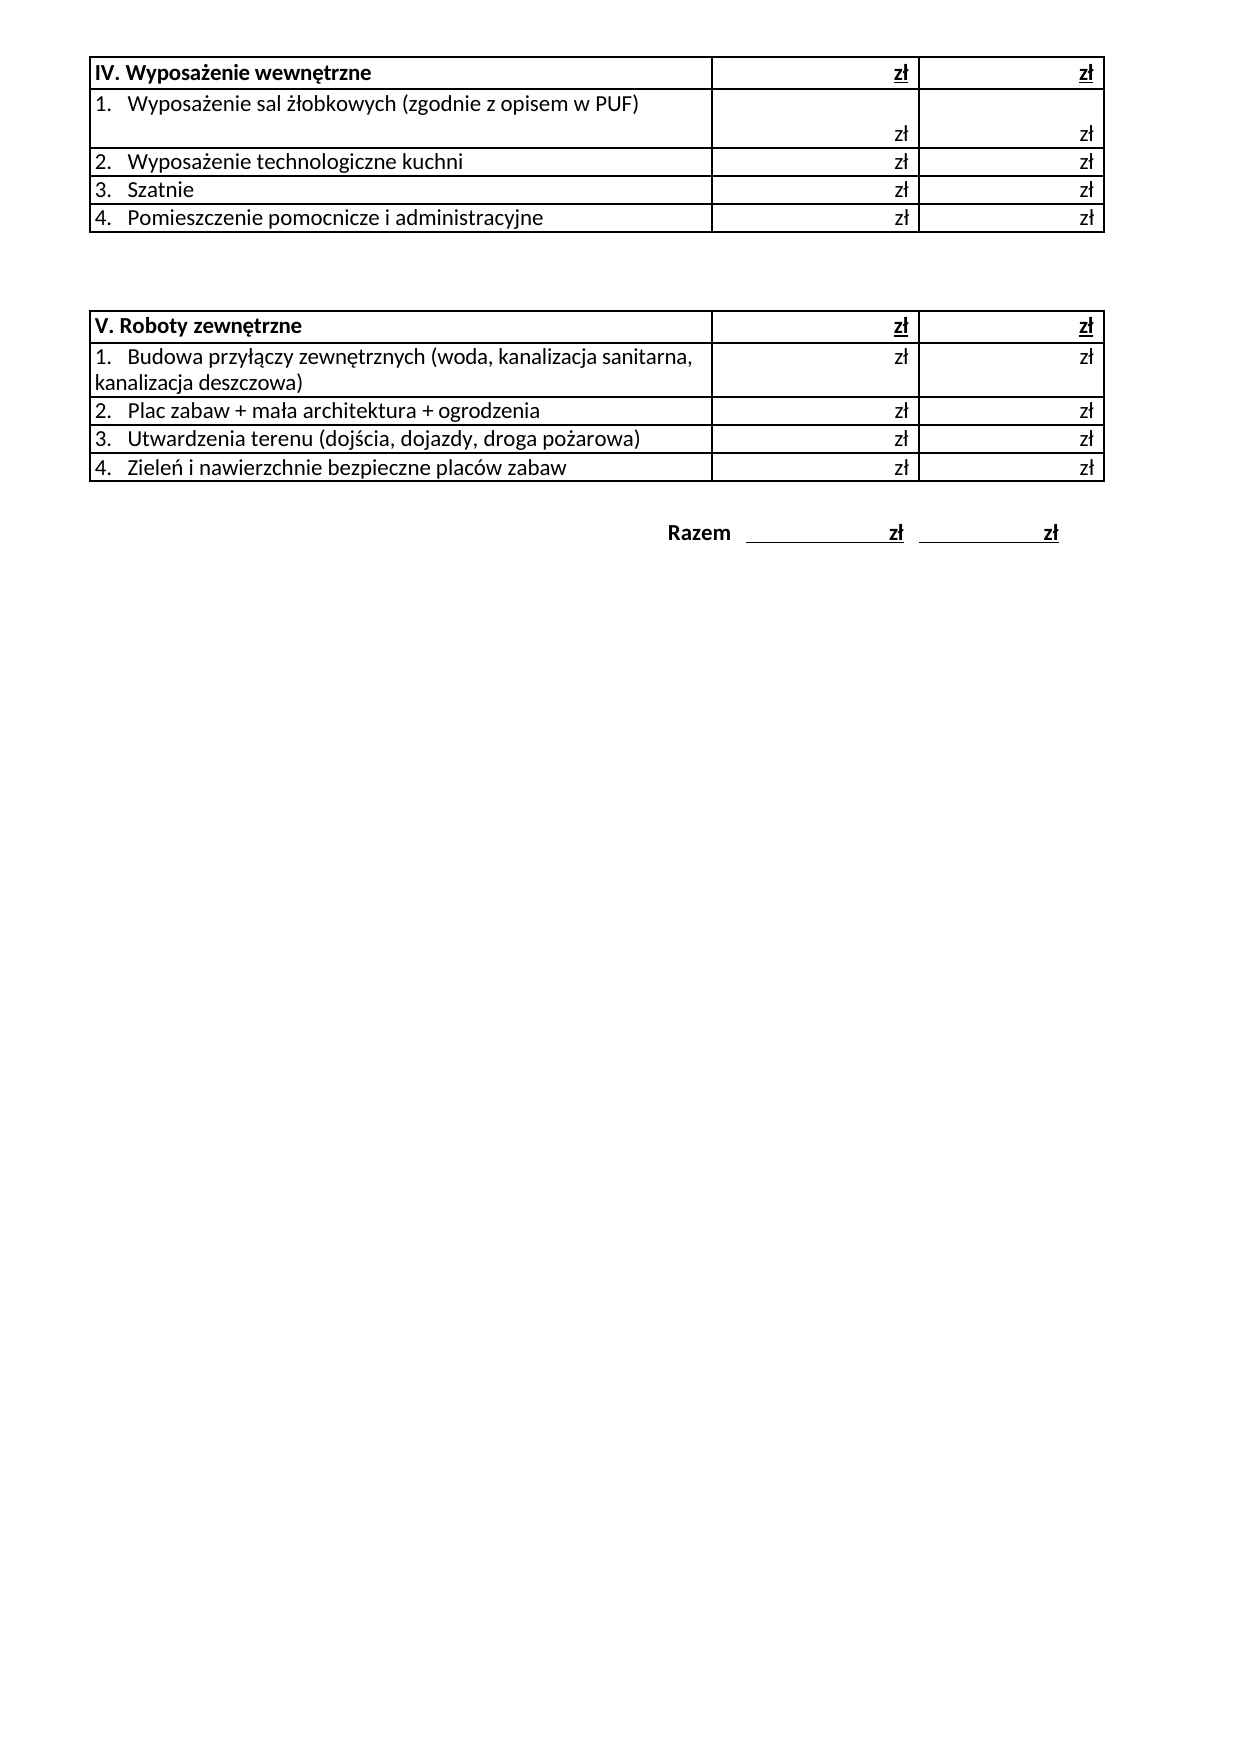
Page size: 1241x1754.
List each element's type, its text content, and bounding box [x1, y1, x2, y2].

table_cell zł [713, 205, 918, 231]
table_cell zł [713, 426, 918, 452]
table_cell 3. Szatnie [91, 177, 711, 203]
table_cell 1. Wyposażenie sal żłobkowych (zgodnie z opisem w PUF) [91, 90, 711, 147]
table_cell zł [920, 149, 1103, 175]
table_header zł [920, 312, 1103, 342]
table_cell zł [713, 398, 918, 424]
table_cell zł [920, 90, 1103, 147]
table_cell zł [920, 344, 1103, 396]
table_header zł [920, 58, 1103, 88]
table_cell zł [713, 177, 918, 203]
table_cell zł [920, 398, 1103, 424]
table_cell zł [920, 205, 1103, 231]
table_cell zł [713, 149, 918, 175]
table_header V. Roboty zewnętrzne [91, 312, 711, 342]
table_cell 4. Zieleń i nawierzchnie bezpieczne placów zabaw [91, 454, 711, 480]
table_cell zł [713, 90, 918, 147]
table_header zł [713, 312, 918, 342]
table_cell 2. Plac zabaw + mała architektura + ogrodzenia [91, 398, 711, 424]
table_cell zł [920, 177, 1103, 203]
table_cell zł [920, 426, 1103, 452]
table_header zł [713, 58, 918, 88]
table_cell 2. Wyposażenie technologiczne kuchni [91, 149, 711, 175]
table_cell zł [713, 454, 918, 480]
table_cell zł [920, 454, 1103, 480]
table_cell 1. Budowa przyłączy zewnętrznych (woda, kanalizacja sanitarna, kanalizacja deszczowa) [91, 344, 711, 396]
table_header IV. Wyposażenie wewnętrzne [91, 58, 711, 88]
table_cell 3. Utwardzenia terenu (dojścia, dojazdy, droga pożarowa) [91, 426, 711, 452]
text Razem zł zł [77, 518, 1115, 546]
table_cell zł [713, 344, 918, 396]
table_cell 4. Pomieszczenie pomocnicze i administracyjne [91, 205, 711, 231]
